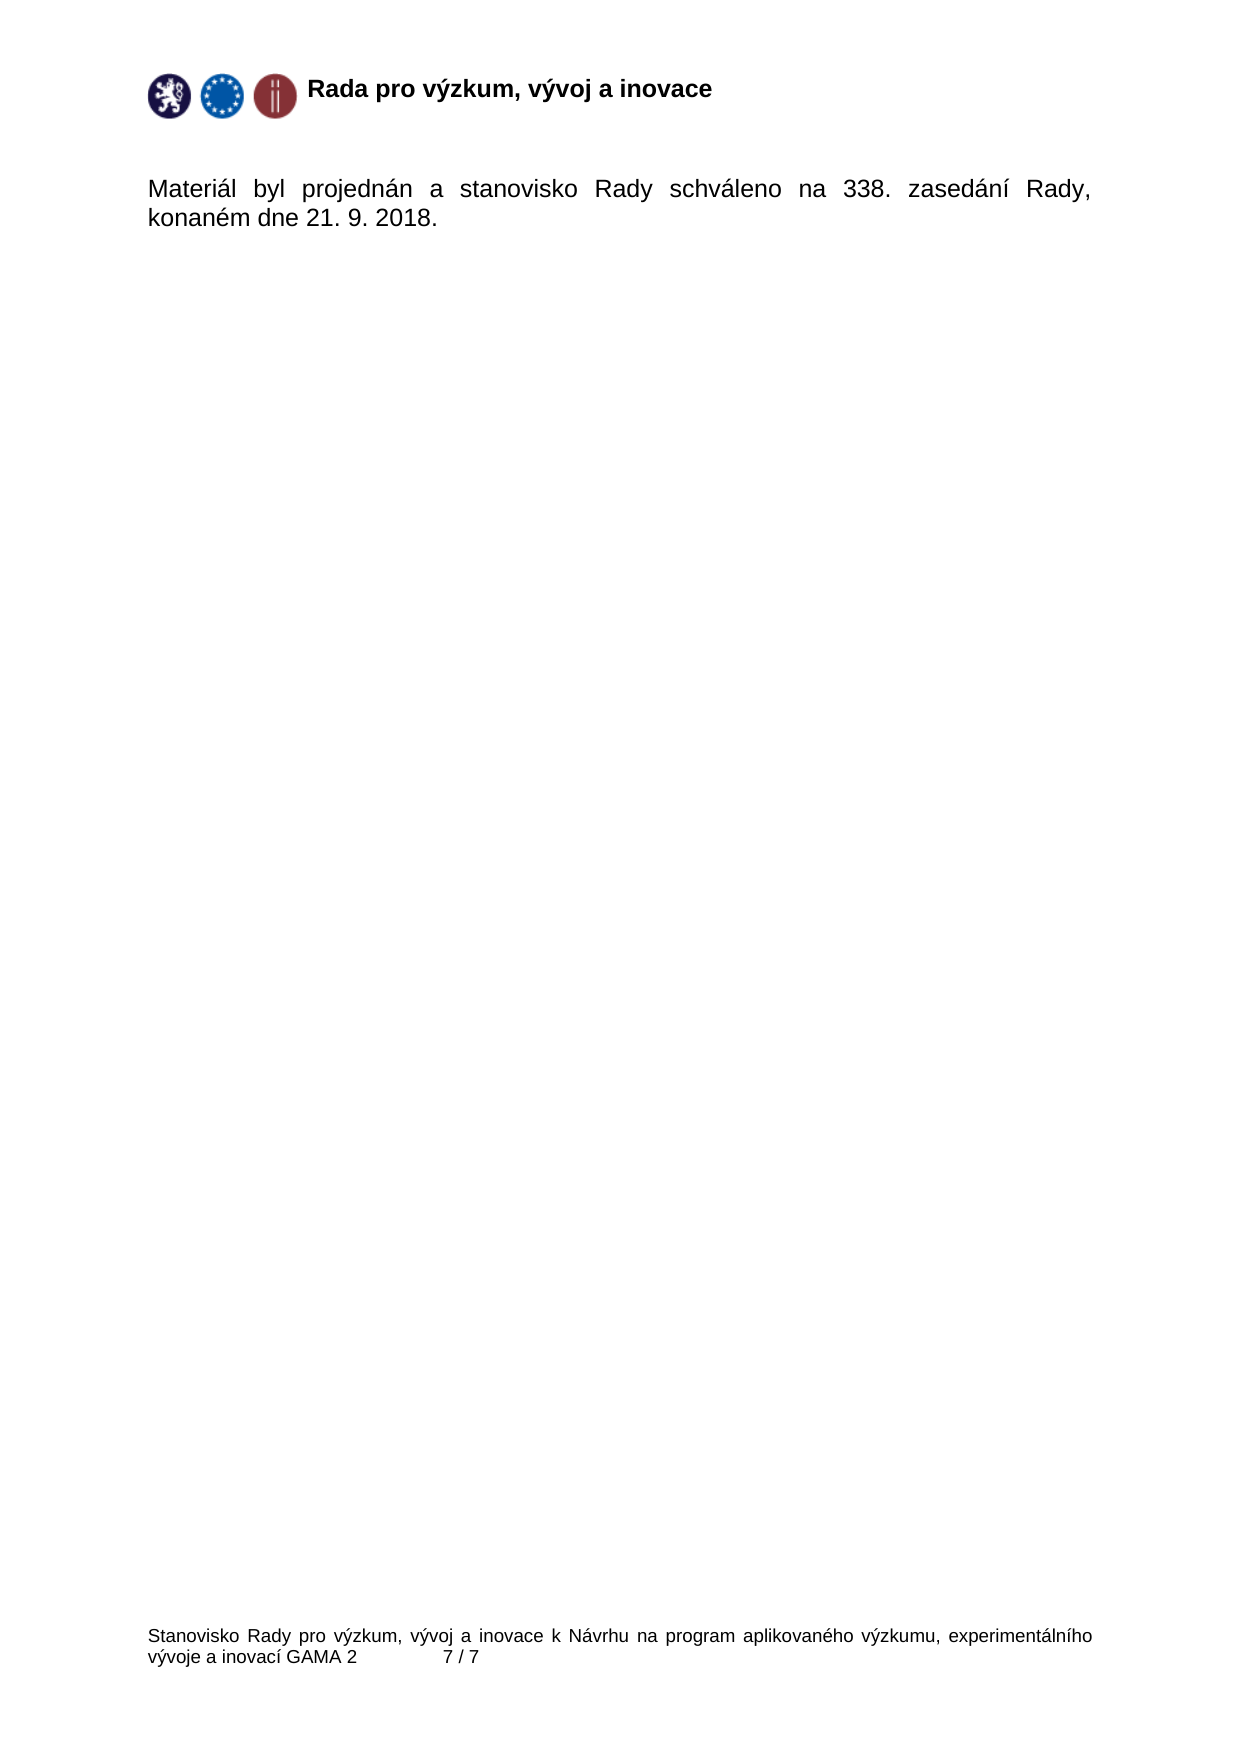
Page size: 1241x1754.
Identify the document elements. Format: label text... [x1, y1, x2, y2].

text Materiál byl projednán a stanovisko Rady schváleno na 338. zasedání Rady, konaném dne 21. 9. 2018. [148, 174, 1093, 231]
picture [147, 73, 298, 120]
